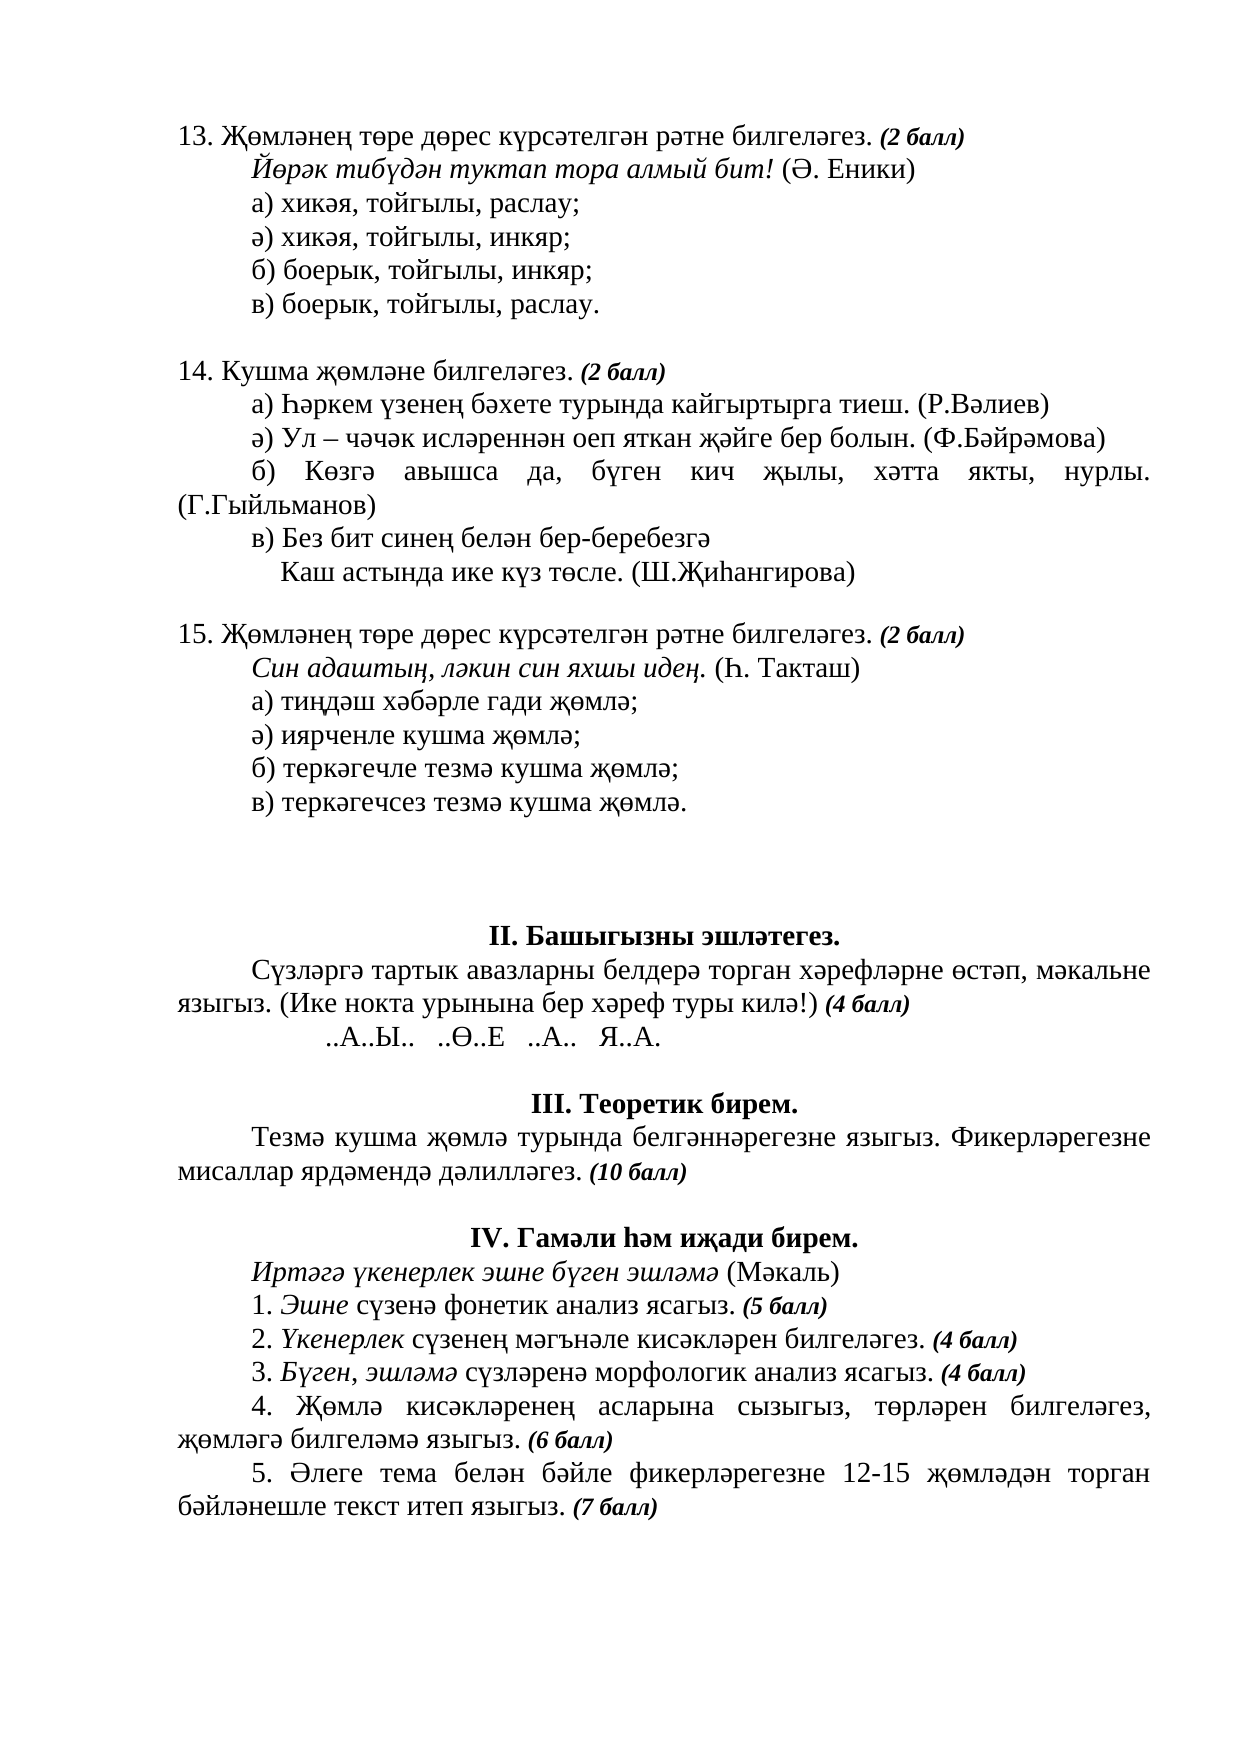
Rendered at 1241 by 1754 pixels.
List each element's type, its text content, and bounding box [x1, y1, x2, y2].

text в) боерык, тойгылы, раслау. [177, 286, 1152, 319]
text ..А..Ы.. ..Ө..Е ..А.. Я..А. [177, 1019, 1152, 1052]
text 4. Җөмлә кисәкләренең асларына сызыгыз, төрләрен билгеләгез, җөмләгә билгеләмә языгыз. (6 балл) [177, 1388, 1152, 1455]
text 1. Эшне сүзенә фонетик анализ ясагыз. (5 балл) [177, 1287, 1152, 1321]
text IV. Гамәли һәм иҗади бирем. [177, 1220, 1152, 1254]
text 14. Кушма җөмләне билгеләгез. (2 балл) [177, 353, 1152, 386]
text Сүзләргә тартык авазларны белдерә торган хәрефләрне өстәп, мәкальне языгыз. (Ике нокта урынына бер хәреф туры килә!) (4 балл) [177, 952, 1152, 1019]
text 13. Җөмләнең төре дөрес күрсәтелгән рәтне билгеләгез. (2 балл) [177, 118, 1152, 152]
text 2. Үкенерлек сүзенең мәгънәле кисәкләрен билгеләгез. (4 балл) [177, 1321, 1152, 1354]
text ә) Ул – чәчәк исләреннән оеп яткан җәйге бер болын. (Ф.Бәйрәмова) [177, 420, 1152, 453]
text б) теркәгечле тезмә кушма җөмлә; [177, 751, 1152, 784]
text б) боерык, тойгылы, инкяр; [177, 252, 1152, 286]
text Иртәгә үкенерлек эшне бүген эшләмә (Мәкаль) [177, 1254, 1152, 1287]
text II. Башыгызны эшләтегез. [177, 918, 1152, 952]
text в) теркәгечсез тезмә кушма җөмлә. [177, 784, 1152, 818]
text Син адаштың, ләкин син яхшы идең. (Һ. Такташ) [177, 650, 1152, 683]
text 15. Җөмләнең төре дөрес күрсәтелгән рәтне билгеләгез. (2 балл) [177, 616, 1152, 650]
text ә) иярченле кушма җөмлә; [177, 717, 1152, 751]
text а) Һәркем үзенең бәхете турында кайгыртырга тиеш. (Р.Вәлиев) [177, 386, 1152, 420]
text ә) хикәя, тойгылы, инкяр; [177, 219, 1152, 252]
text 3. Бүген, эшләмә сүзләренә морфологик анализ ясагыз. (4 балл) [177, 1354, 1152, 1388]
text б) Көзгә авышса да, бүген кич җылы, хәтта якты, нурлы. (Г.Гыйльманов) [177, 453, 1152, 521]
text в) Без бит синең белән бер-беребезгә [177, 521, 1152, 554]
text Каш астында ике күз төсле. (Ш.Җиһангирова) [177, 554, 1152, 588]
text III. Теоретик бирем. [177, 1086, 1152, 1119]
text 5. Әлеге тема белән бәйле фикерләрегезне 12-15 җөмләдән торган бәйләнешле текст итеп языгыз. (7 балл) [177, 1455, 1152, 1522]
text Йөрәк тибүдән туктап тора алмый бит! (Ә. Еники) [177, 152, 1152, 185]
text Тезмә кушма җөмлә турында белгәннәрегезне языгыз. Фикерләрегезне мисаллар ярдәмендә дәлилләгез. (10 балл) [177, 1119, 1152, 1187]
text а) тиңдәш хәбәрле гади җөмлә; [177, 683, 1152, 717]
text а) хикәя, тойгылы, раслау; [177, 185, 1152, 219]
